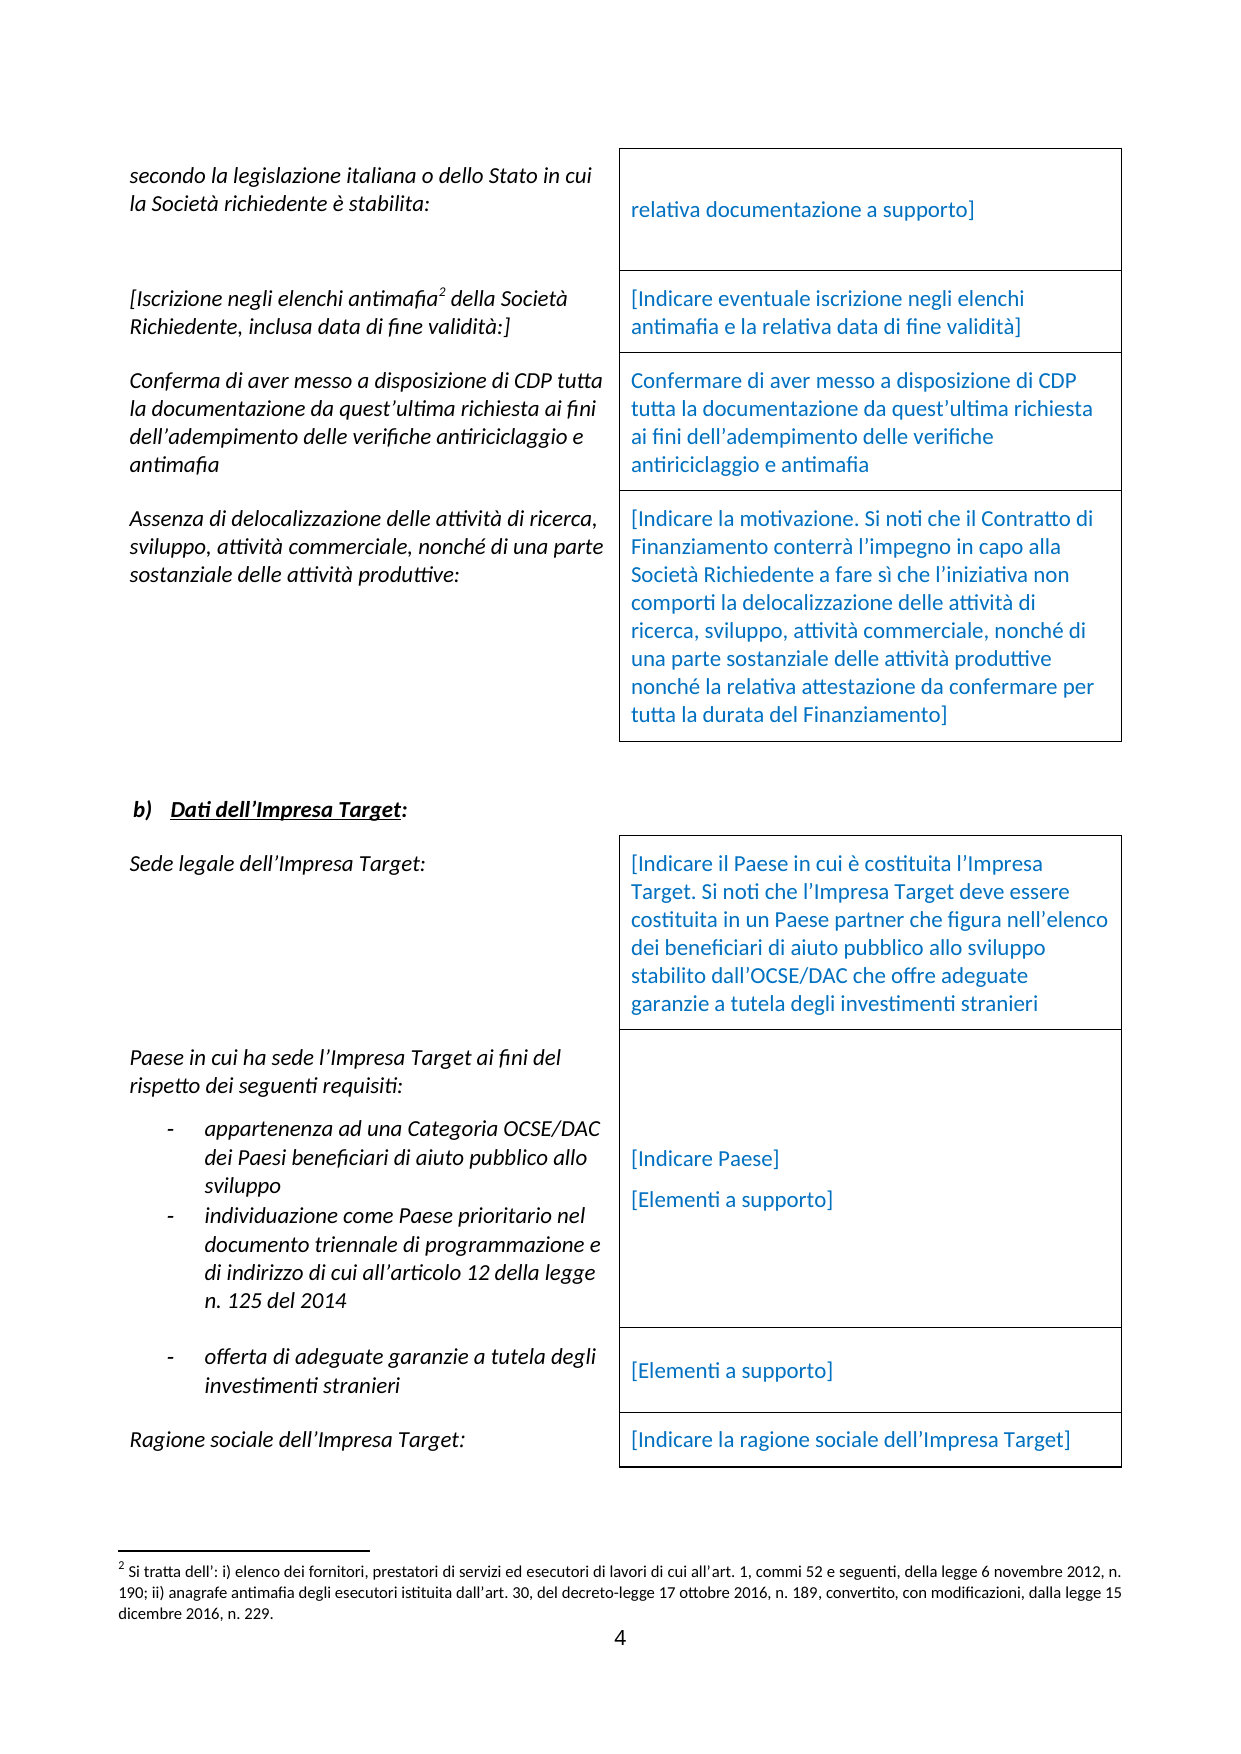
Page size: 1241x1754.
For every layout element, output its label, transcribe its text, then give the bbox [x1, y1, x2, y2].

table_header Sede legale dell’Impresa Target: [118, 835, 619, 1029]
table_cell offerta di adeguate garanzie a tutela degli investimenti stranieri [118, 1327, 619, 1412]
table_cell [620, 149, 1121, 270]
table_cell Conferma di aver messo a disposizione di CDP tutta la documentazione da quest’ultima richiesta ai fini dell’adempimento delle verifiche antiriciclaggio e antimafia [118, 352, 619, 490]
table_cell [Elementi a supporto] [620, 1328, 1121, 1412]
table_cell [Indicare la ragione sociale dell’Impresa Target] [620, 1413, 1121, 1466]
table_cell [Indicare Paese] [Elementi a supporto] [620, 1030, 1121, 1327]
table_cell Confermare di aver messo a disposizione di CDP tutta la documentazione da quest’ultima richiesta ai fini dell’adempimento delle verifiche antiriciclaggio e antimafia [620, 353, 1121, 490]
table_cell Ragione sociale dell’Impresa Target: [118, 1412, 619, 1466]
table_cell [Indicare eventuale iscrizione negli elenchi antimafia e la relativa data di fine validità] [620, 271, 1121, 352]
table_cell [Indicare la motivazione. Si noti che il Contratto di Finanziamento conterrà l’impegno in capo alla Società Richiedente a fare sì che l’iniziativa non comporti la delocalizzazione delle attività di ricerca, sviluppo, attività commerciale, nonché di una parte sostanziale delle attività produttive nonché la relativa attestazione da confermare per tutta la durata del Finanziamento] [620, 491, 1121, 741]
table_cell [Iscrizione negli elenchi antimafia della Società Richiedente, inclusa data di fine validità:] [118, 270, 619, 352]
table_header [Indicare il Paese in cui è costituita l’Impresa Target. Si noti che l’Impresa Target deve essere costituita in un Paese partner che figura nell’elenco dei beneficiari di aiuto pubblico allo sviluppo stabilito dall’OCSE/DAC che offre adeguate garanzie a tutela degli investimenti stranieri [620, 836, 1121, 1029]
table_cell Assenza di delocalizzazione delle attività di ricerca, sviluppo, attività commerciale, nonché di una parte sostanziale delle attività produttive: [118, 490, 619, 741]
table_cell Paese in cui ha sede l’Impresa Target ai fini del rispetto dei seguenti requisiti: appartenenza ad una Categoria OCSE/DAC dei Paesi beneficiari di aiuto pubblico allo sviluppo individuazione come Paese prioritario nel documento triennale di programmazione e di indirizzo di cui all’articolo 12 della legge n. 125 del 2014 [118, 1029, 619, 1327]
list Dati dell’Impresa Target: [133, 795, 1122, 823]
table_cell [118, 148, 619, 270]
